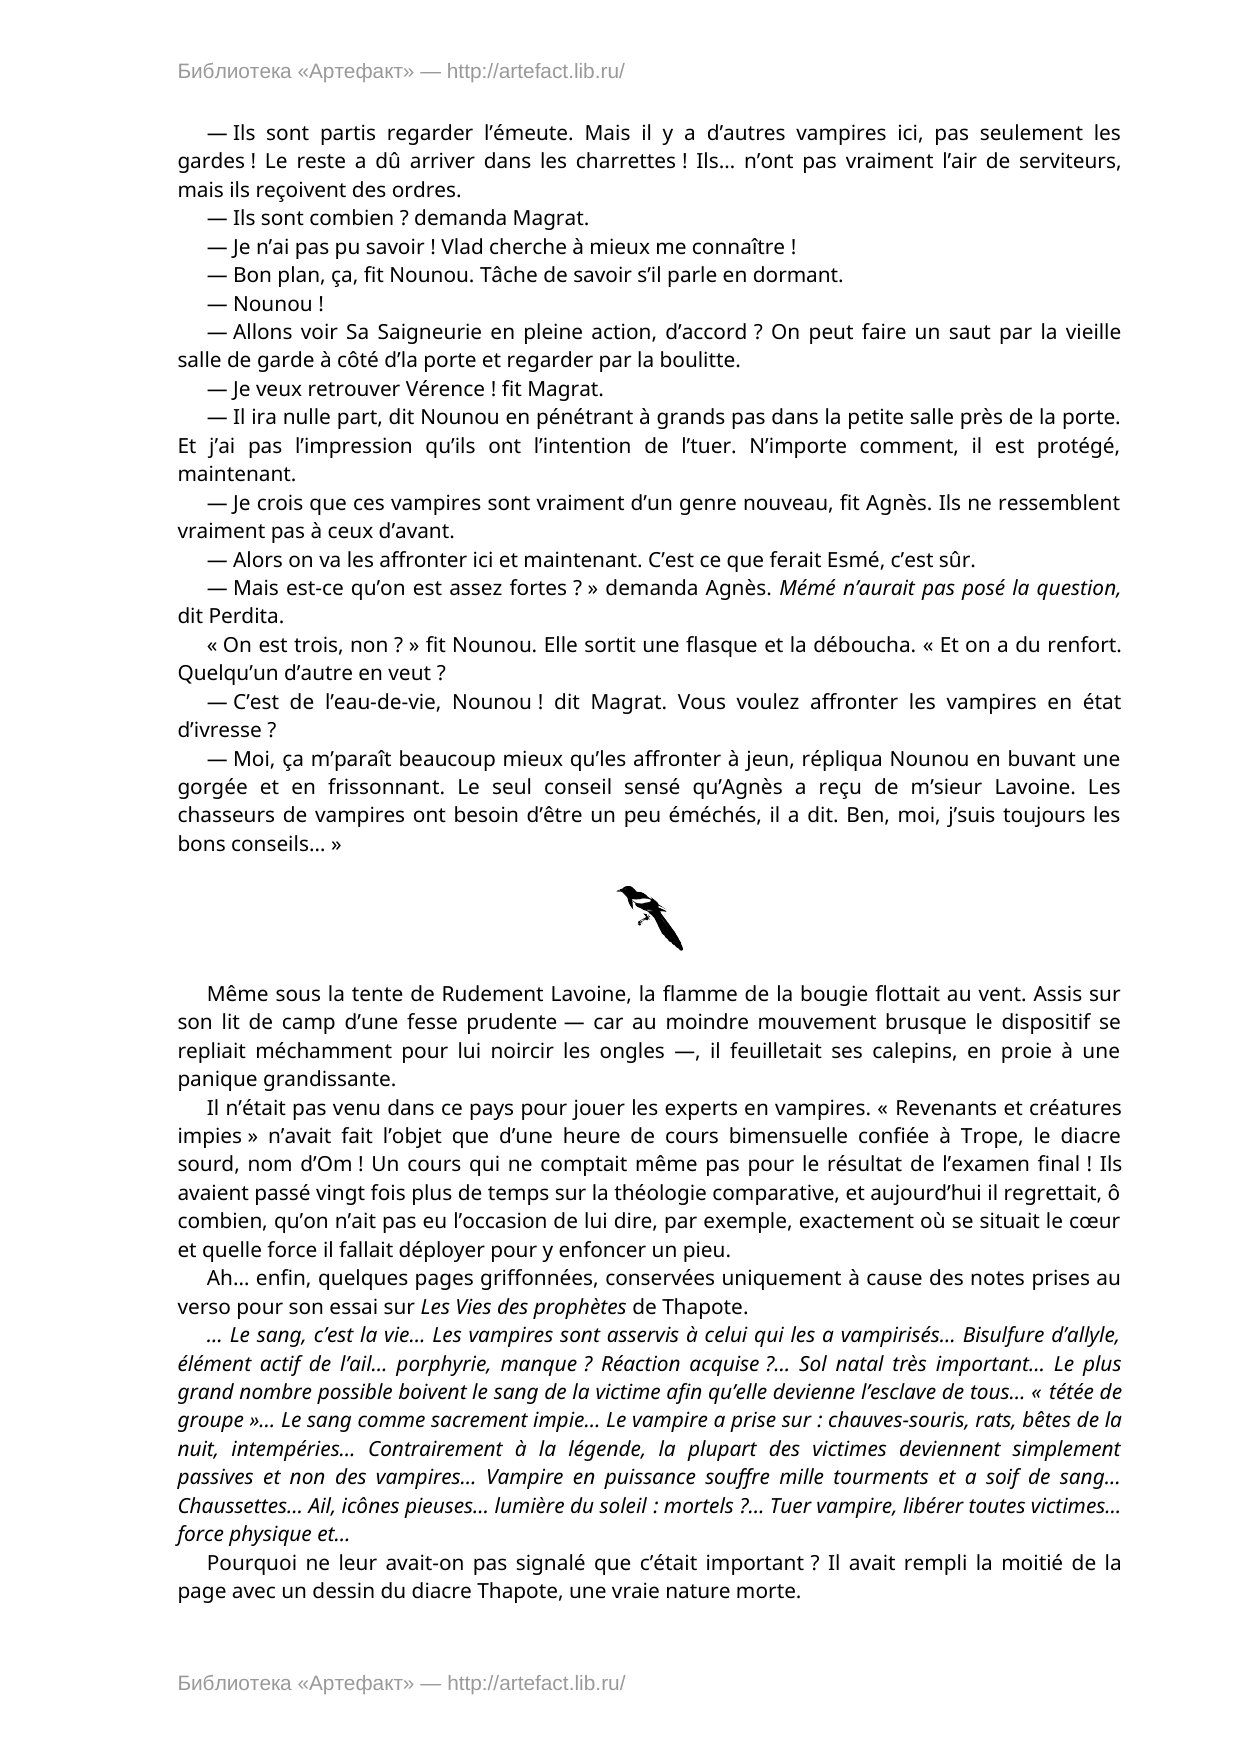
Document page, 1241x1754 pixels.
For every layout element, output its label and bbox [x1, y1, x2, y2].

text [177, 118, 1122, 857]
picture [616, 886, 683, 951]
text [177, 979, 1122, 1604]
